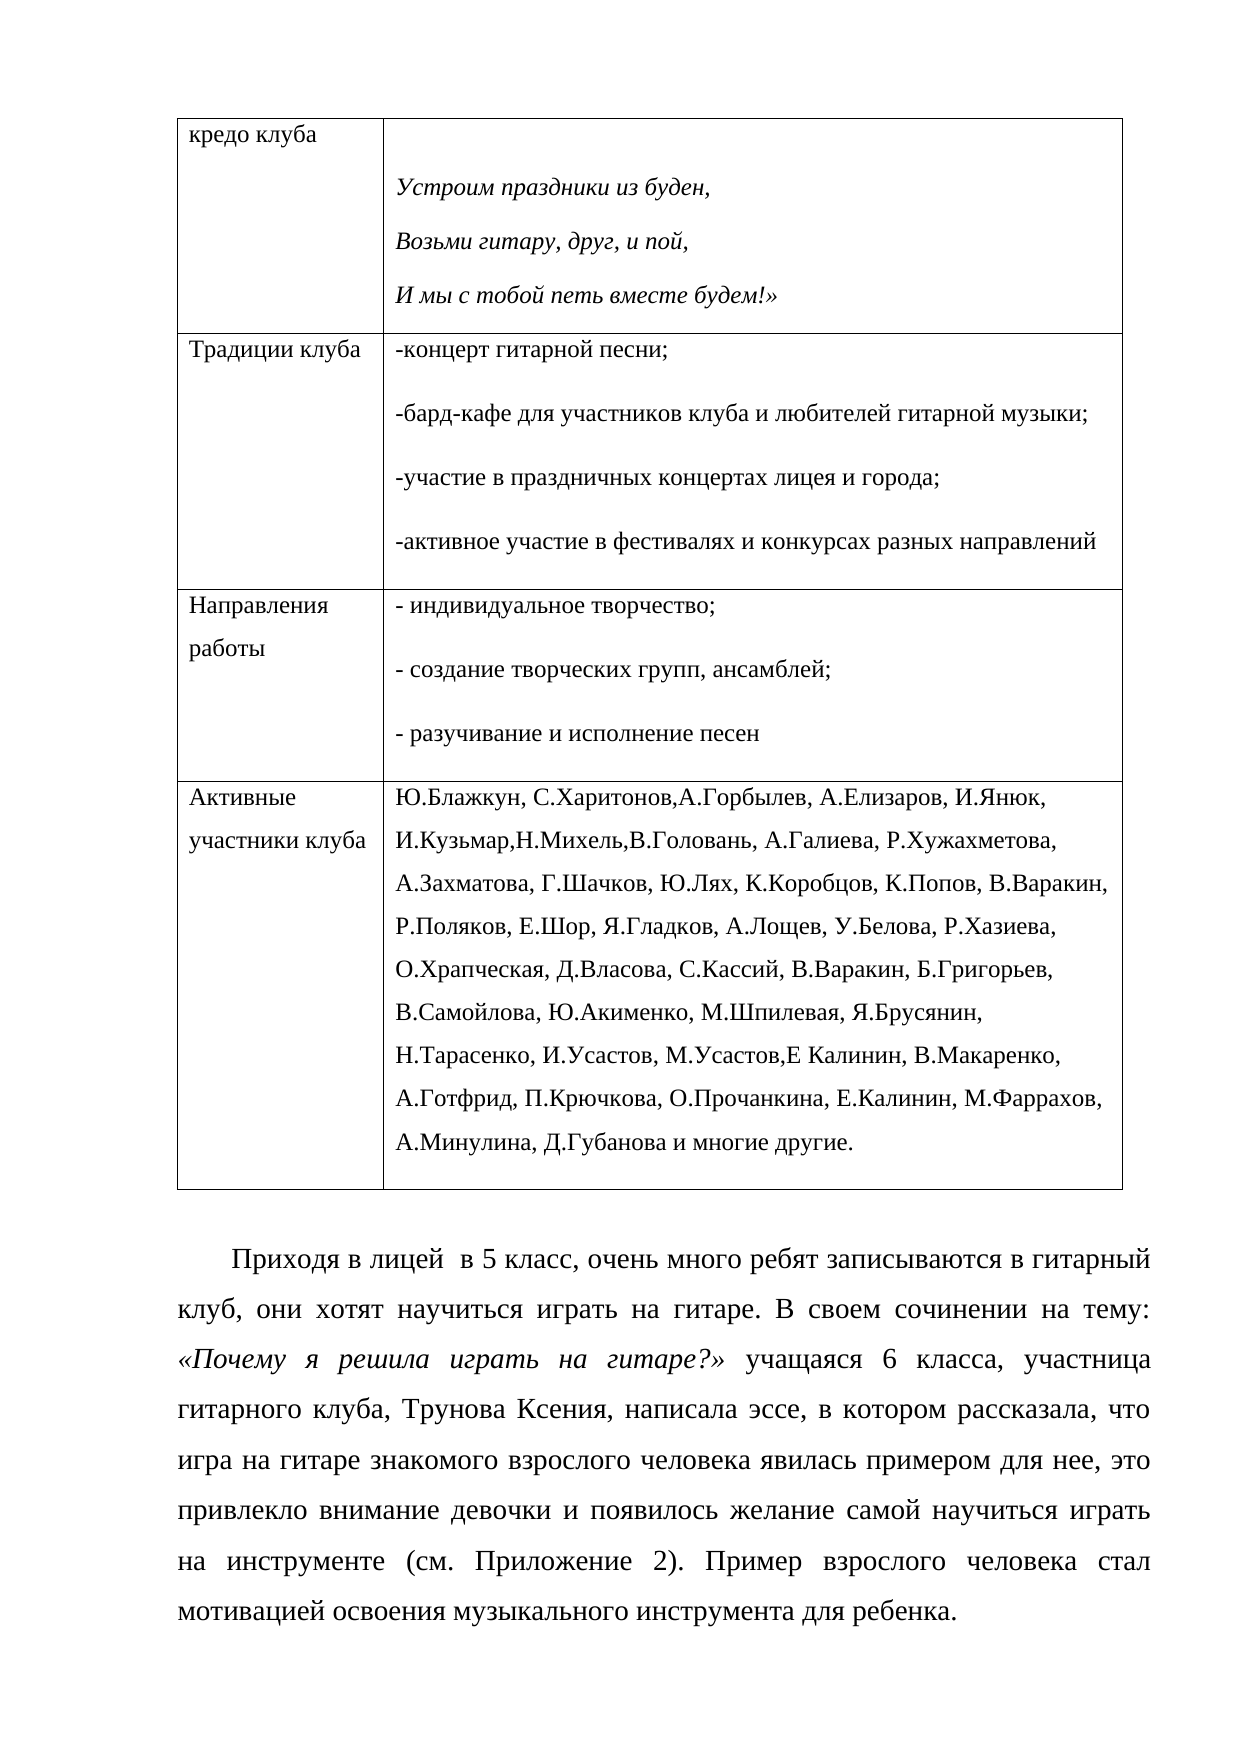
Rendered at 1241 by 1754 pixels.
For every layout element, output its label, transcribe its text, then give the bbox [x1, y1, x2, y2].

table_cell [384, 119, 1122, 333]
table_cell Традиции клуба [178, 334, 383, 589]
table_cell Направления работы [178, 590, 383, 781]
table_cell - индивидуальное творчество; - создание творческих групп, ансамблей; - разучивание и исполнение песен [384, 590, 1122, 781]
table_cell Ю.Блажкун, С.Харитонов,А.Горбылев, А.Елизаров, И.Янюк, И.Кузьмар,Н.Михель,В.Головань, А.Галиева, Р.Хужахметова, А.Захматова, Г.Шачков, Ю.Лях, К.Коробцов, К.Попов, В.Варакин, Р.Поляков, Е.Шор, Я.Гладков, А.Лощев, У.Белова, Р.Хазиева, О.Храпческая, Д.Власова, С.Кассий, В.Варакин, Б.Григорьев, В.Самойлова, Ю.Акименко, М.Шпилевая, Я.Брусянин, Н.Тарасенко, И.Усастов, М.Усастов,Е Калинин, В.Макаренко, А.Готфрид, П.Крючкова, О.Прочанкина, Е.Калинин, М.Фаррахов, А.Минулина, Д.Губанова и многие другие. [384, 782, 1122, 1189]
table_cell -концерт гитарной песни; -бард-кафе для участников клуба и любителей гитарной музыки; -участие в праздничных концертах лицея и города; -активное участие в фестивалях и конкурсах разных направлений [384, 334, 1122, 589]
table_cell Активные участники клуба [178, 782, 383, 1189]
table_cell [178, 119, 383, 333]
text Приходя в лицей в 5 класс, очень много ребят записываются в гитарный клуб, они хотят научиться играть на гитаре. В своем сочинении на тему: «Почему я решила играть на гитаре?» учащаяся 6 класса, участница гитарного клуба, Трунова Ксения, написала эссе, в котором рассказала, что игра на гитаре знакомого взрослого человека явилась примером для нее, это привлекло внимание девочки и появилось желание самой научиться играть на инструменте (см. Приложение 2). Пример взрослого человека стал мотивацией освоения музыкального инструмента для ребенка. [177, 1241, 1152, 1626]
